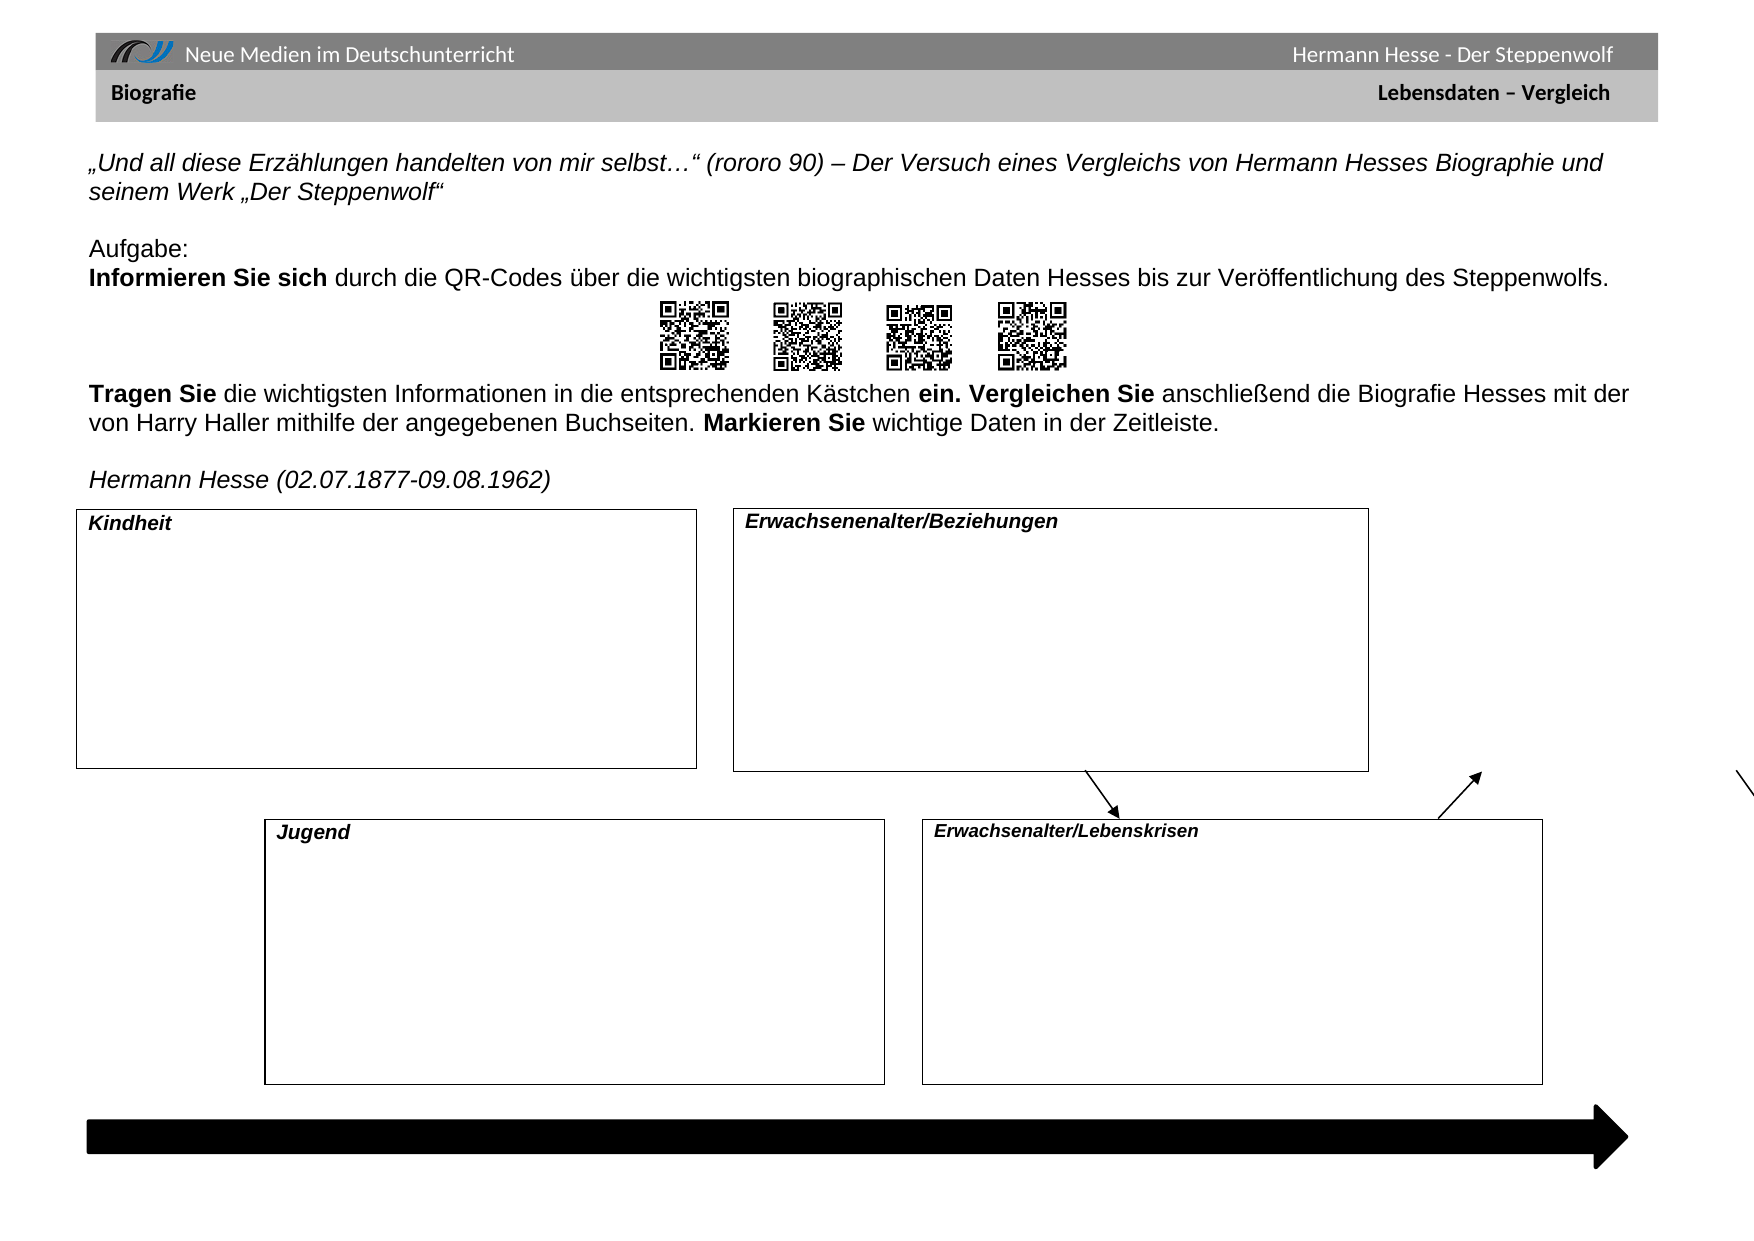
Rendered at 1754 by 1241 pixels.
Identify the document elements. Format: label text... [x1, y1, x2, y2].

text Hermann Hesse (02.07.1877-09.08.1962) [89, 465, 1636, 494]
table_header Erwachsenenalter/Beziehungen [734, 509, 1368, 771]
picture [877, 296, 961, 379]
table_header Jugend [266, 820, 884, 1084]
picture [765, 294, 850, 379]
table_header Kindheit [77, 510, 696, 768]
text Informieren Sie sich durch die QR-Codes über die wichtigsten biographischen Daten Hesses bis zur Veröffentlichung des Steppenwolfs. [89, 263, 1636, 291]
text Aufgabe: [89, 234, 1636, 263]
text Tragen Sie die wichtigsten Informationen in die entsprechenden Kästchen ein. Vergleichen Sie anschließend die Biografie Hesses mit der von Harry Haller mithilfe der angegebenen Buchseiten. Markieren Sie wichtige Daten in der Zeitleiste. [89, 379, 1636, 436]
picture [110, 40, 174, 63]
table_header Erwachsenalter/Lebenskrisen [923, 820, 1542, 1084]
picture [988, 293, 1075, 379]
text „Und all diese Erzählungen handelten von mir selbst…“ (rororo 90) – Der Versuch eines Vergleichs von Hermann Hesses Biographie und seinem Werk „Der Steppenwolf“ [89, 148, 1636, 205]
picture [650, 291, 738, 379]
